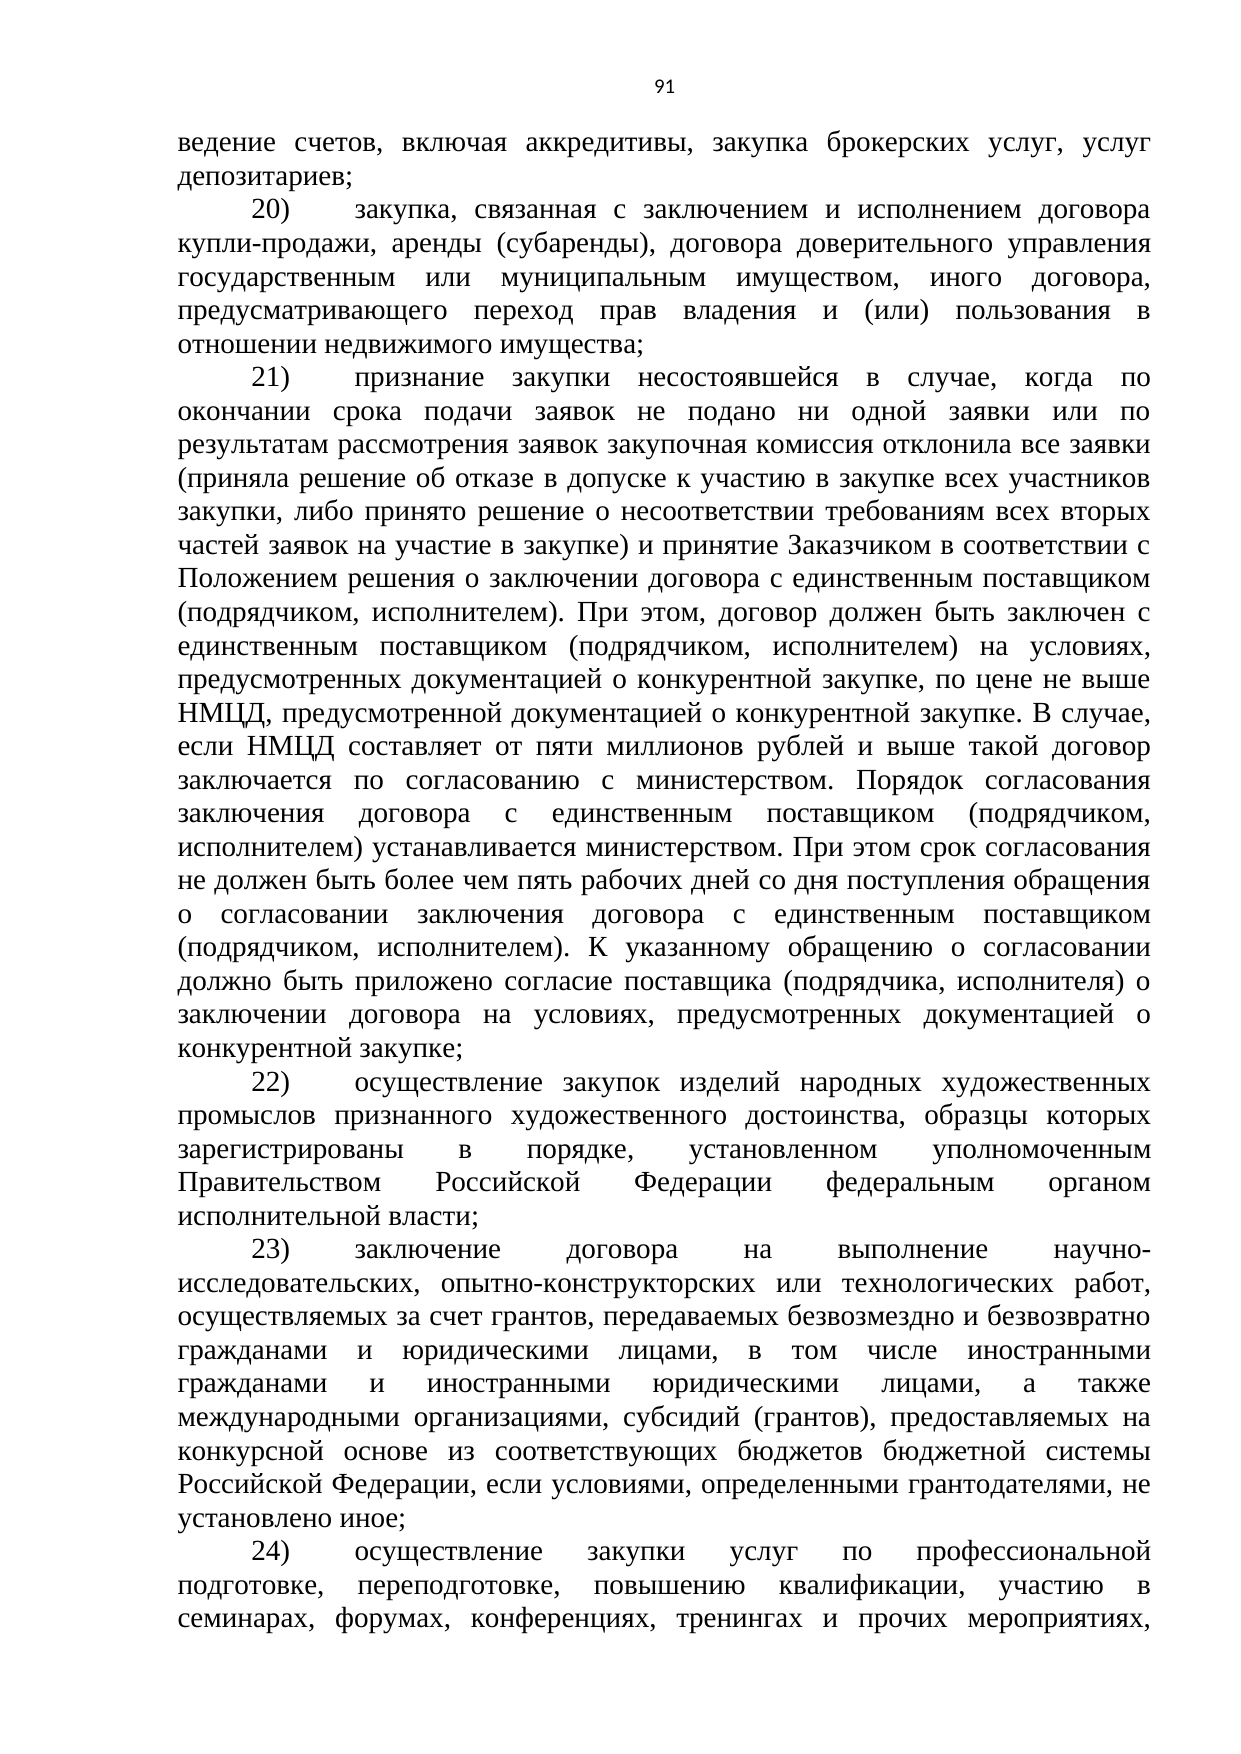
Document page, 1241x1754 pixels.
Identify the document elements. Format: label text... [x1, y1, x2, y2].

list закупка, связанная с заключением и исполнением договора купли-продажи, аренды (субаренды), договора доверительного управления государственным или муниципальным имуществом, иного договора, предусматривающего переход прав владения и (или) пользования в отношении недвижимого имущества; [177, 192, 1152, 359]
list признание закупки несостоявшейся в случае, когда по окончании срока подачи заявок не подано ни одной заявки или по результатам рассмотрения заявок закупочная комиссия отклонила все заявки (приняла решение об отказе в допуске к участию в закупке всех участников закупки, либо принято решение о несоответствии требованиям всех вторых частей заявок на участие в закупке) и принятие Заказчиком в соответствии с Положением решения о заключении договора с единственным поставщиком (подрядчиком, исполнителем). При этом, договор должен быть заключен с единственным поставщиком (подрядчиком, исполнителем) на условиях, предусмотренных документацией о конкурентной закупке, по цене не выше НМЦД, предусмотренной документацией о конкурентной закупке. В случае, если НМЦД составляет от пяти миллионов рублей и выше такой договор заключается по согласованию с министерством. Порядок согласования заключения договора с единственным поставщиком (подрядчиком, исполнителем) устанавливается министерством. При этом срок согласования не должен быть более чем пять рабочих дней со дня поступления обращения о согласовании заключения договора с единственным поставщиком (подрядчиком, исполнителем). К указанному обращению о согласовании должно быть приложено согласие поставщика (подрядчика, исполнителя) о заключении договора на условиях, предусмотренных документацией о конкурентной закупке; [177, 359, 1152, 1064]
list осуществление закупок изделий народных художественных промыслов признанного художественного достоинства, образцы которых зарегистрированы в порядке, установленном уполномоченным Правительством Российской Федерации федеральным органом исполнительной власти; [177, 1064, 1152, 1231]
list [177, 124, 1152, 192]
list заключение договора на выполнение научно-исследовательских, опытно-конструкторских или технологических работ, осуществляемых за счет грантов, передаваемых безвозмездно и безвозвратно гражданами и юридическими лицами, в том числе иностранными гражданами и иностранными юридическими лицами, а также международными организациями, субсидий (грантов), предоставляемых на конкурсной основе из соответствующих бюджетов бюджетной системы Российской Федерации, если условиями, определенными грантодателями, не установлено иное; [177, 1231, 1152, 1533]
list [177, 1533, 1152, 1634]
